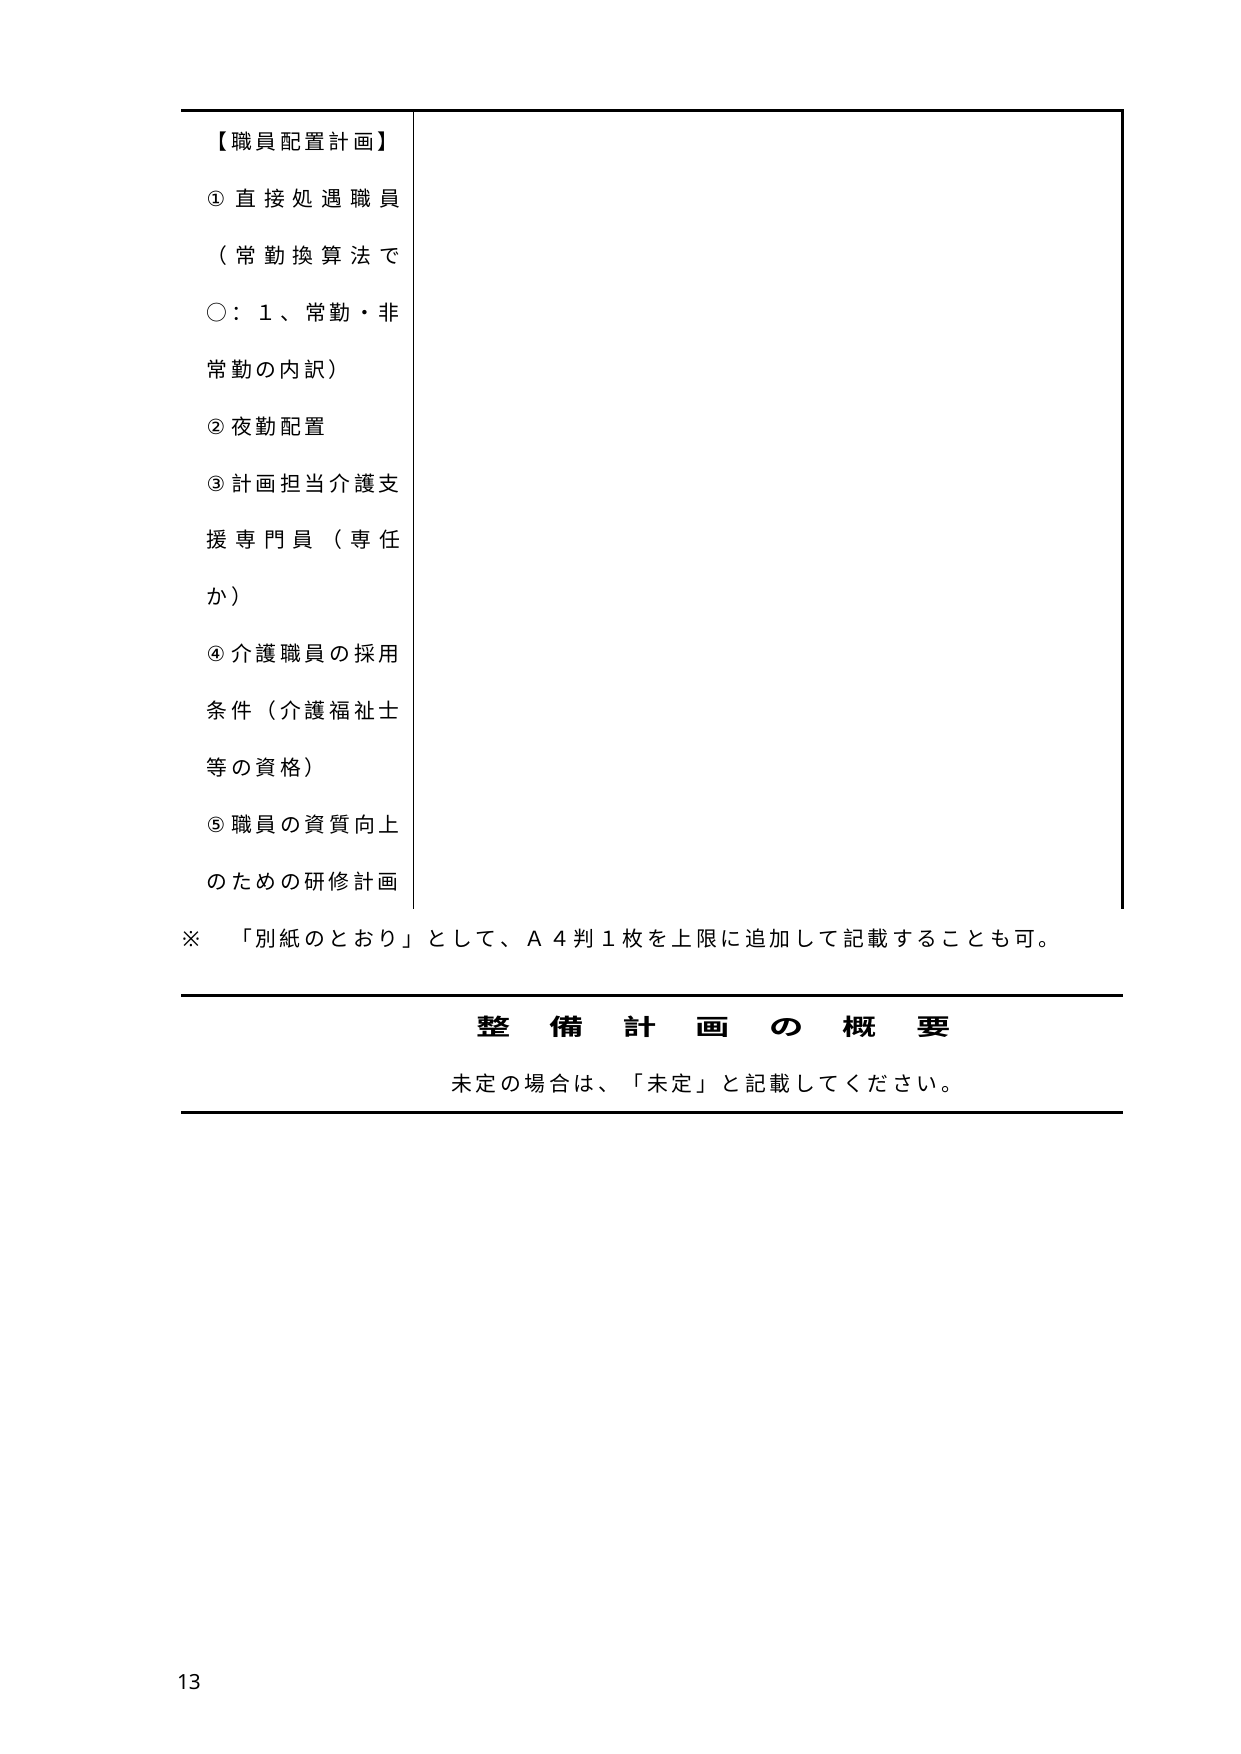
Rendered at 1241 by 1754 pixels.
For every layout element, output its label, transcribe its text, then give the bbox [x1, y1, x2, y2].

table_header 整 備 計 画 の 概 要 未定の場合は、「未定」と記載してください。 [181, 997, 1123, 1111]
table_cell [414, 112, 1121, 908]
table_cell 【職員配置計画】 ①直接処遇職員（常勤換算法で○：１、常勤・非常勤の内訳） ②夜勤配置 ③計画担当介護支援専門員（専任か） ④介護職員の採用条件（介護福祉士等の資格） ⑤職員の資質向上のための研修計画 [181, 112, 413, 908]
text ※ 「別紙のとおり」として、Ａ４判１枚を上限に追加して記載することも可。 [182, 908, 1088, 965]
